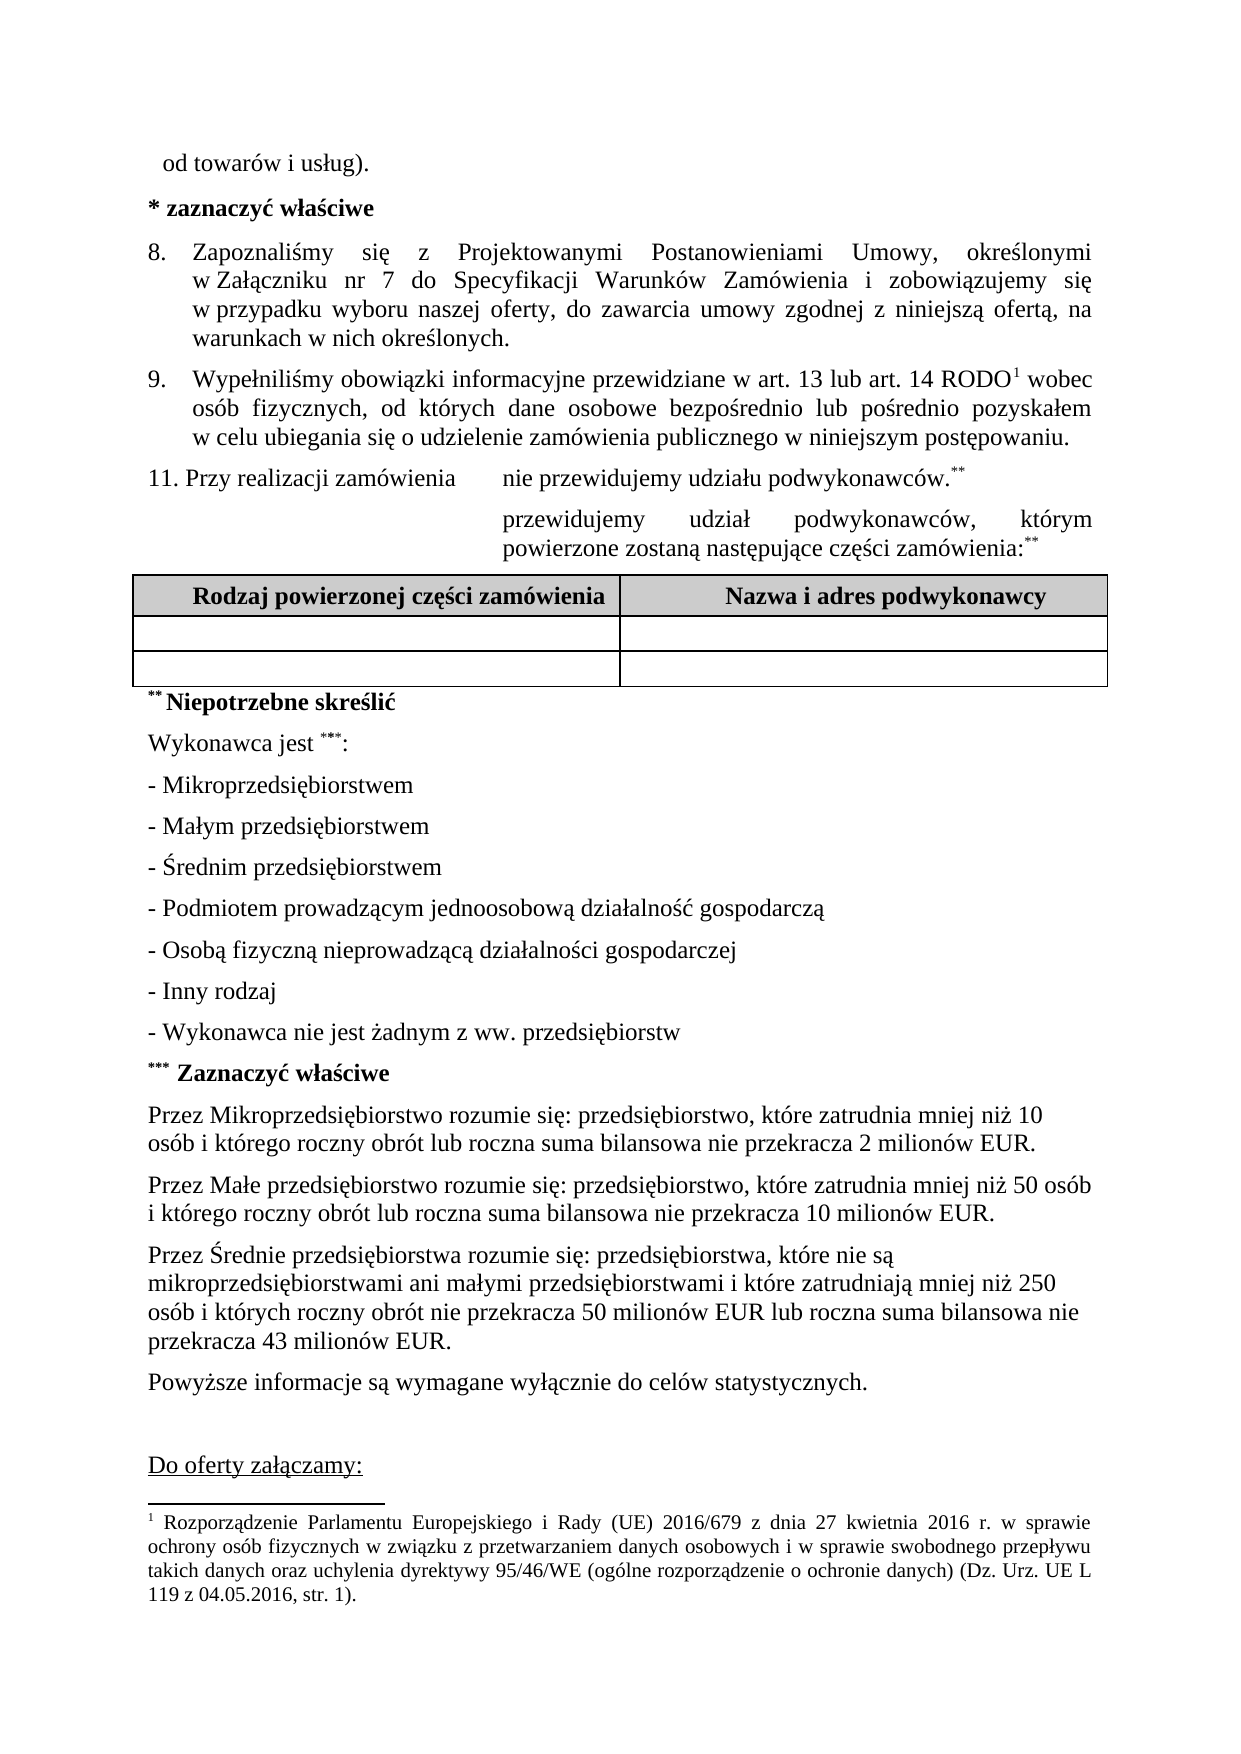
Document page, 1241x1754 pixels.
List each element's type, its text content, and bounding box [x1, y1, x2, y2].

text Wykonawca jest ***: [148, 728, 1093, 757]
text przewidujemy udział podwykonawców, którym powierzone zostaną następujące części zamówienia:** [502, 504, 1093, 562]
list Wypełniliśmy obowiązki informacyjne przewidziane w art. 13 lub art. 14 RODO wobec osób fizycznych, od których dane osobowe bezpośrednio lub pośrednio pozyskałem w celu ubiegania się o udzielenie zamówienia publicznego w niniejszym postępowaniu. [148, 364, 1093, 450]
text 11. Przy realizacji zamówienia nie przewidujemy udziału podwykonawców.** [148, 463, 1093, 492]
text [162, 148, 1093, 176]
table_header Nazwa i adres podwykonawcy [621, 576, 1107, 615]
text - Podmiotem prowadzącym jednoosobową działalność gospodarczą [148, 893, 1093, 922]
text Przez Małe przedsiębiorstwo rozumie się: przedsiębiorstwo, które zatrudnia mniej niż 50 osób i którego roczny obrót lub roczna suma bilansowa nie przekracza 10 milionów EUR. [148, 1170, 1093, 1227]
table_cell [621, 617, 1107, 650]
text - Wykonawca nie jest żadnym z ww. przedsiębiorstw [148, 1017, 1093, 1046]
list Zapoznaliśmy się z Projektowanymi Postanowieniami Umowy, określonymi w Załączniku nr 7 do Specyfikacji Warunków Zamówienia i zobowiązujemy się w przypadku wyboru naszej oferty, do zawarcia umowy zgodnej z niniejszą ofertą, na warunkach w nich określonych. [148, 237, 1093, 352]
text - Mikroprzedsiębiorstwem [148, 770, 1093, 798]
text Do oferty załączamy: [148, 1450, 1093, 1478]
text - Inny rodzaj [148, 976, 1093, 1005]
text Przez Mikroprzedsiębiorstwo rozumie się: przedsiębiorstwo, które zatrudnia mniej niż 10 osób i którego roczny obrót lub roczna suma bilansowa nie przekracza 2 milionów EUR. [148, 1100, 1093, 1157]
text * zaznaczyć właściwe [148, 193, 1093, 222]
table_cell [621, 652, 1107, 686]
table_header Rodzaj powierzonej części zamówienia [134, 576, 619, 615]
text - Małym przedsiębiorstwem [148, 811, 1093, 840]
text *** Zaznaczyć właściwe [148, 1058, 1093, 1087]
text - Osobą fizyczną nieprowadzącą działalności gospodarczej [148, 935, 1093, 963]
text Przez Średnie przedsiębiorstwa rozumie się: przedsiębiorstwa, które nie są mikroprzedsiębiorstwami ani małymi przedsiębiorstwami i które zatrudniają mniej niż 250 osób i których roczny obrót nie przekracza 50 milionów EUR lub roczna suma bilansowa nie przekracza 43 milionów EUR. [148, 1240, 1093, 1355]
table_cell [134, 617, 619, 650]
table_cell [134, 652, 619, 686]
text Powyższe informacje są wymagane wyłącznie do celów statystycznych. [148, 1367, 1093, 1396]
text - Średnim przedsiębiorstwem [148, 852, 1093, 881]
text ** Niepotrzebne skreślić [148, 687, 1093, 716]
